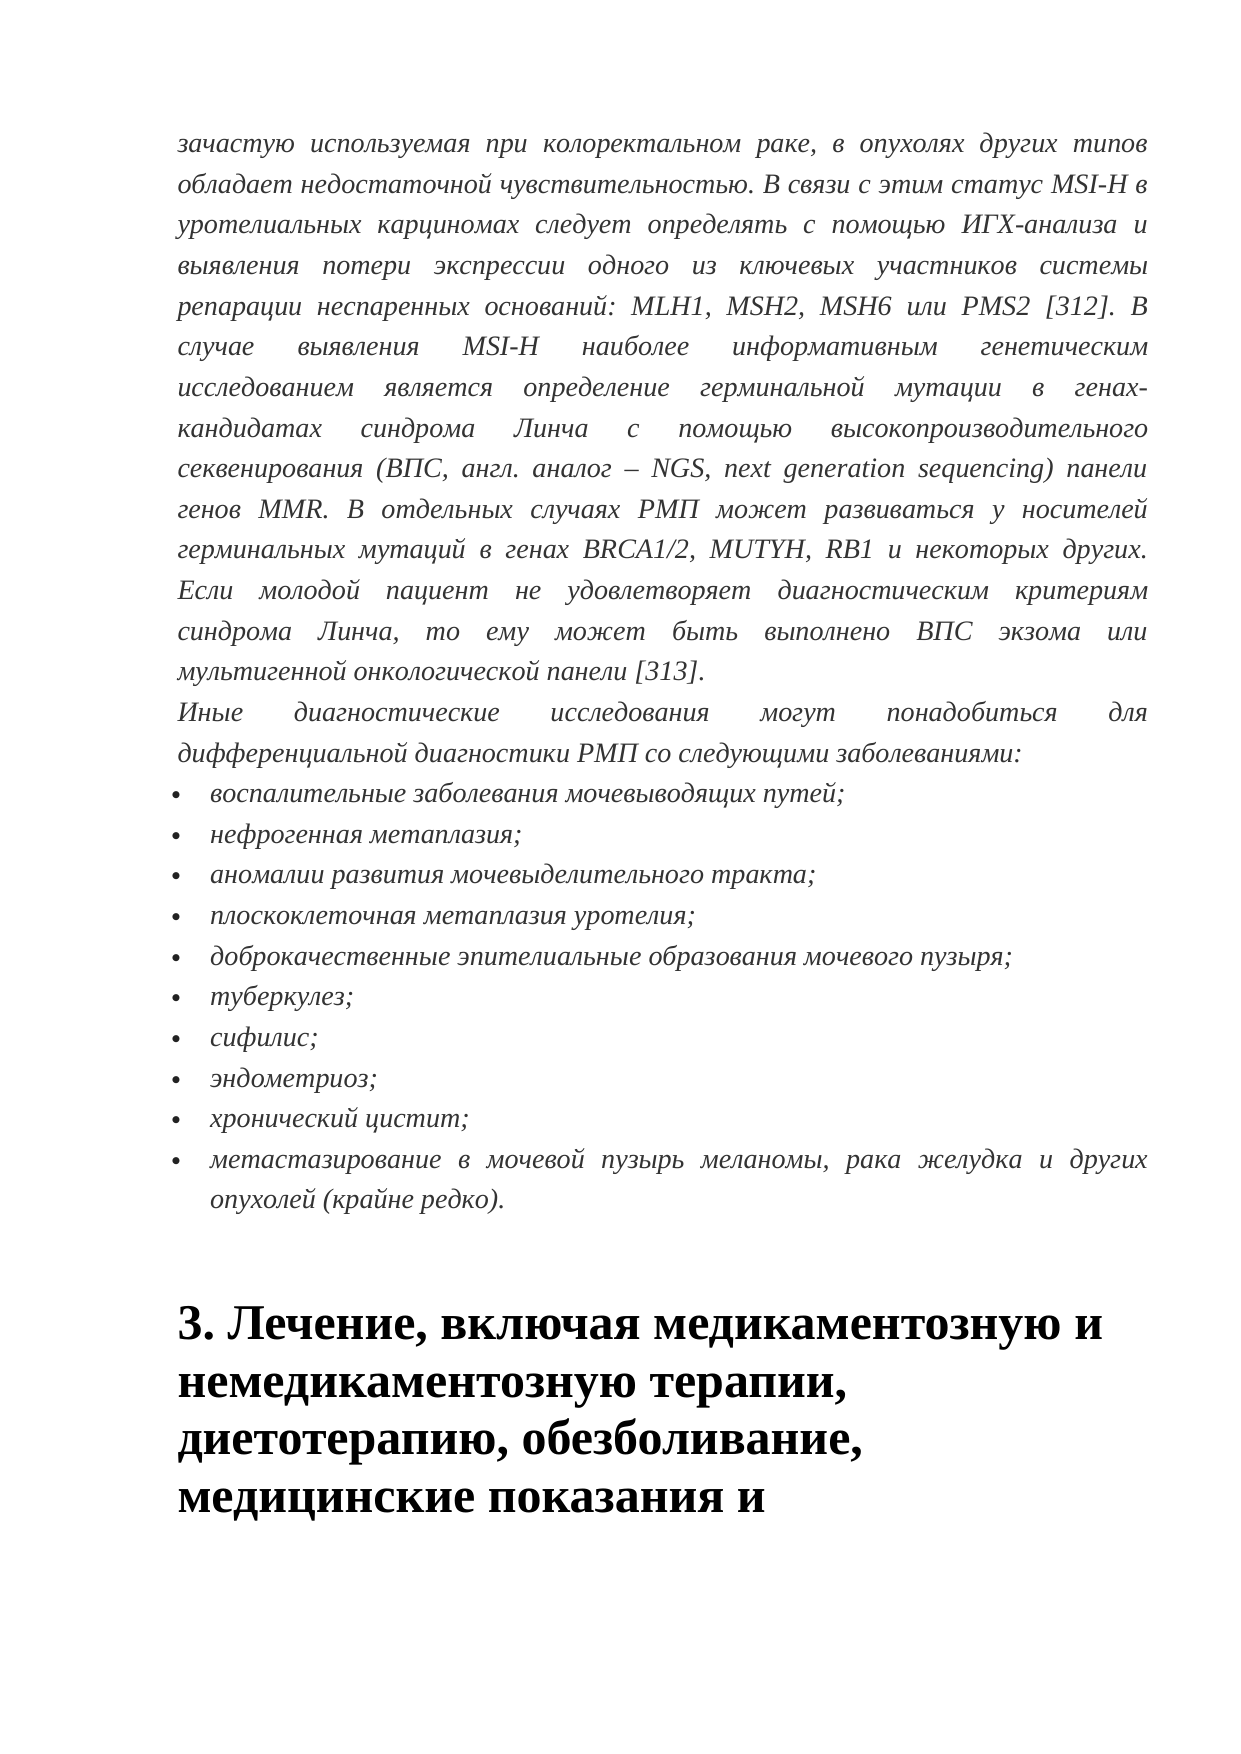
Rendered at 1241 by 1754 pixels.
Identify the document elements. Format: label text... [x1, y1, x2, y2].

list сифилис; [172, 1012, 1152, 1052]
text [177, 118, 1152, 687]
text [177, 1293, 1152, 1523]
list воспалительные заболевания мочевыводящих путей; [172, 768, 1152, 809]
list аномалии развития мочевыделительного тракта; [172, 849, 1152, 890]
list доброкачественные эпителиальные образования мочевого пузыря; [172, 931, 1152, 971]
list хронический цистит; [172, 1093, 1152, 1134]
list туберкулез; [172, 971, 1152, 1012]
list метастазирование в мочевой пузырь меланомы, рака желудка и других опухолей (крайне редко). [172, 1134, 1152, 1215]
list плоскоклеточная метаплазия уротелия; [172, 890, 1152, 931]
text Иные диагностические исследования могут понадобиться для дифференциальной диагностики РМП со следующими заболеваниями: [177, 687, 1152, 768]
list нефрогенная метаплазия; [172, 809, 1152, 849]
list эндометриоз; [172, 1052, 1152, 1093]
